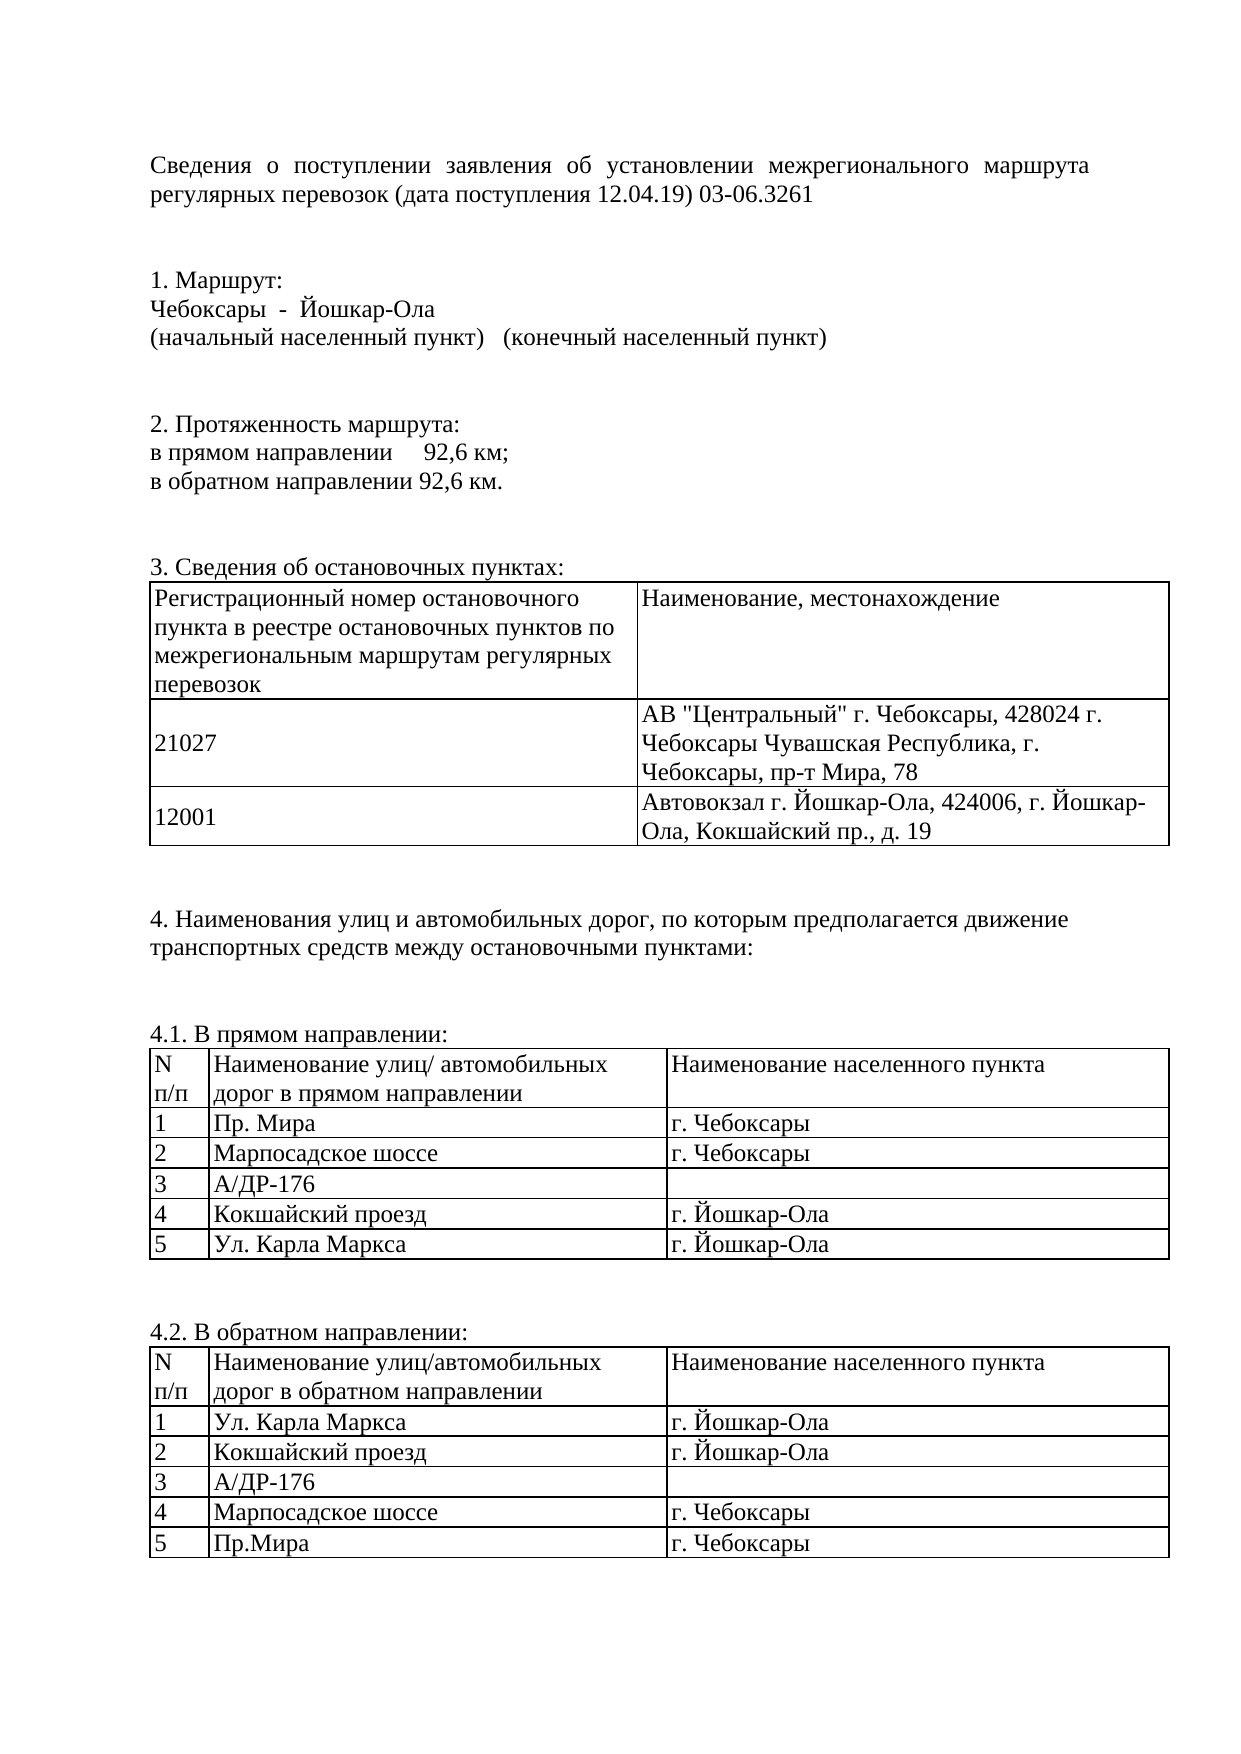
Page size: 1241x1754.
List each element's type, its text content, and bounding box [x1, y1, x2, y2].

table_header N п/п [151, 1049, 208, 1107]
table_cell 3 [151, 1169, 208, 1197]
table_cell А/ДР-176 [210, 1467, 666, 1496]
table_cell г. Йошкар-Ола [668, 1437, 1168, 1466]
table_cell Пр.Мира [210, 1528, 666, 1557]
table_header Наименование населенного пункта [668, 1348, 1168, 1405]
table_cell 5 [151, 1528, 208, 1557]
table_cell Марпосадское шоссе [210, 1138, 666, 1167]
text 3. Сведения об остановочных пунктах: [150, 552, 1090, 581]
table_cell Ул. Карла Маркса [210, 1230, 666, 1258]
table_cell Кокшайский проезд [210, 1199, 666, 1228]
table_cell Кокшайский проезд [210, 1437, 666, 1466]
table_cell [668, 1467, 1168, 1496]
table_cell г. Йошкар-Ола [668, 1199, 1168, 1228]
table_cell [668, 1169, 1168, 1197]
table_cell Пр. Мира [210, 1108, 666, 1137]
table_cell г. Йошкар-Ола [668, 1407, 1168, 1435]
table_cell 2 [151, 1138, 208, 1167]
table_cell г. Чебоксары [668, 1138, 1168, 1167]
table_header Наименование, местонахождение [638, 583, 1168, 698]
text 1. Маршрут: [150, 265, 1090, 294]
text 2. Протяженность маршрута: [150, 409, 1090, 437]
table_cell г. Йошкар-Ола [668, 1230, 1168, 1258]
text Сведения о поступлении заявления об установлении межрегионального маршрута регулярных перевозок (дата поступления 12.04.19) 03-06.3261 [150, 150, 1090, 207]
table_cell 4 [151, 1199, 208, 1228]
table_cell 12001 [151, 787, 637, 845]
table_cell 4 [151, 1498, 208, 1526]
table_cell 21027 [151, 700, 637, 786]
table_cell 5 [151, 1230, 208, 1258]
table_header Регистрационный номер остановочного пункта в реестре остановочных пунктов по межрегиональным маршрутам регулярных перевозок [151, 583, 637, 698]
text 4.2. В обратном направлении: [150, 1317, 1090, 1346]
table_cell г. Чебоксары [668, 1498, 1168, 1526]
text 4.1. В прямом направлении: [150, 1019, 1090, 1047]
table_cell 3 [151, 1467, 208, 1496]
table_cell Марпосадское шоссе [210, 1498, 666, 1526]
table_header N п/п [151, 1348, 208, 1405]
table_header Наименование улиц/ автомобильных дорог в прямом направлении [210, 1049, 666, 1107]
table_cell 2 [151, 1437, 208, 1466]
table_cell г. Чебоксары [668, 1528, 1168, 1557]
text в прямом направлении 92,6 км; [150, 437, 1090, 466]
table_cell Автовокзал г. Йошкар-Ола, 424006, г. Йошкар-Ола, Кокшайский пр., д. 19 [638, 787, 1168, 845]
table_cell А/ДР-176 [210, 1169, 666, 1197]
table_cell г. Чебоксары [668, 1108, 1168, 1137]
table_header Наименование улиц/автомобильных дорог в обратном направлении [210, 1348, 666, 1405]
text в обратном направлении 92,6 км. [150, 466, 1090, 495]
text 4. Наименования улиц и автомобильных дорог, по которым предполагается движение транспортных средств между остановочными пунктами: [150, 904, 1090, 961]
table_cell Ул. Карла Маркса [210, 1407, 666, 1435]
table_cell 1 [151, 1407, 208, 1435]
table_cell АВ "Центральный" г. Чебоксары, 428024 г. Чебоксары Чувашская Республика, г. Чебоксары, пр-т Мира, 78 [638, 700, 1168, 786]
text (начальный населенный пункт) (конечный населенный пункт) [150, 322, 1090, 351]
table_cell 1 [151, 1108, 208, 1137]
text Чебоксары - Йошкар-Ола [150, 294, 1090, 322]
table_header Наименование населенного пункта [668, 1049, 1168, 1107]
